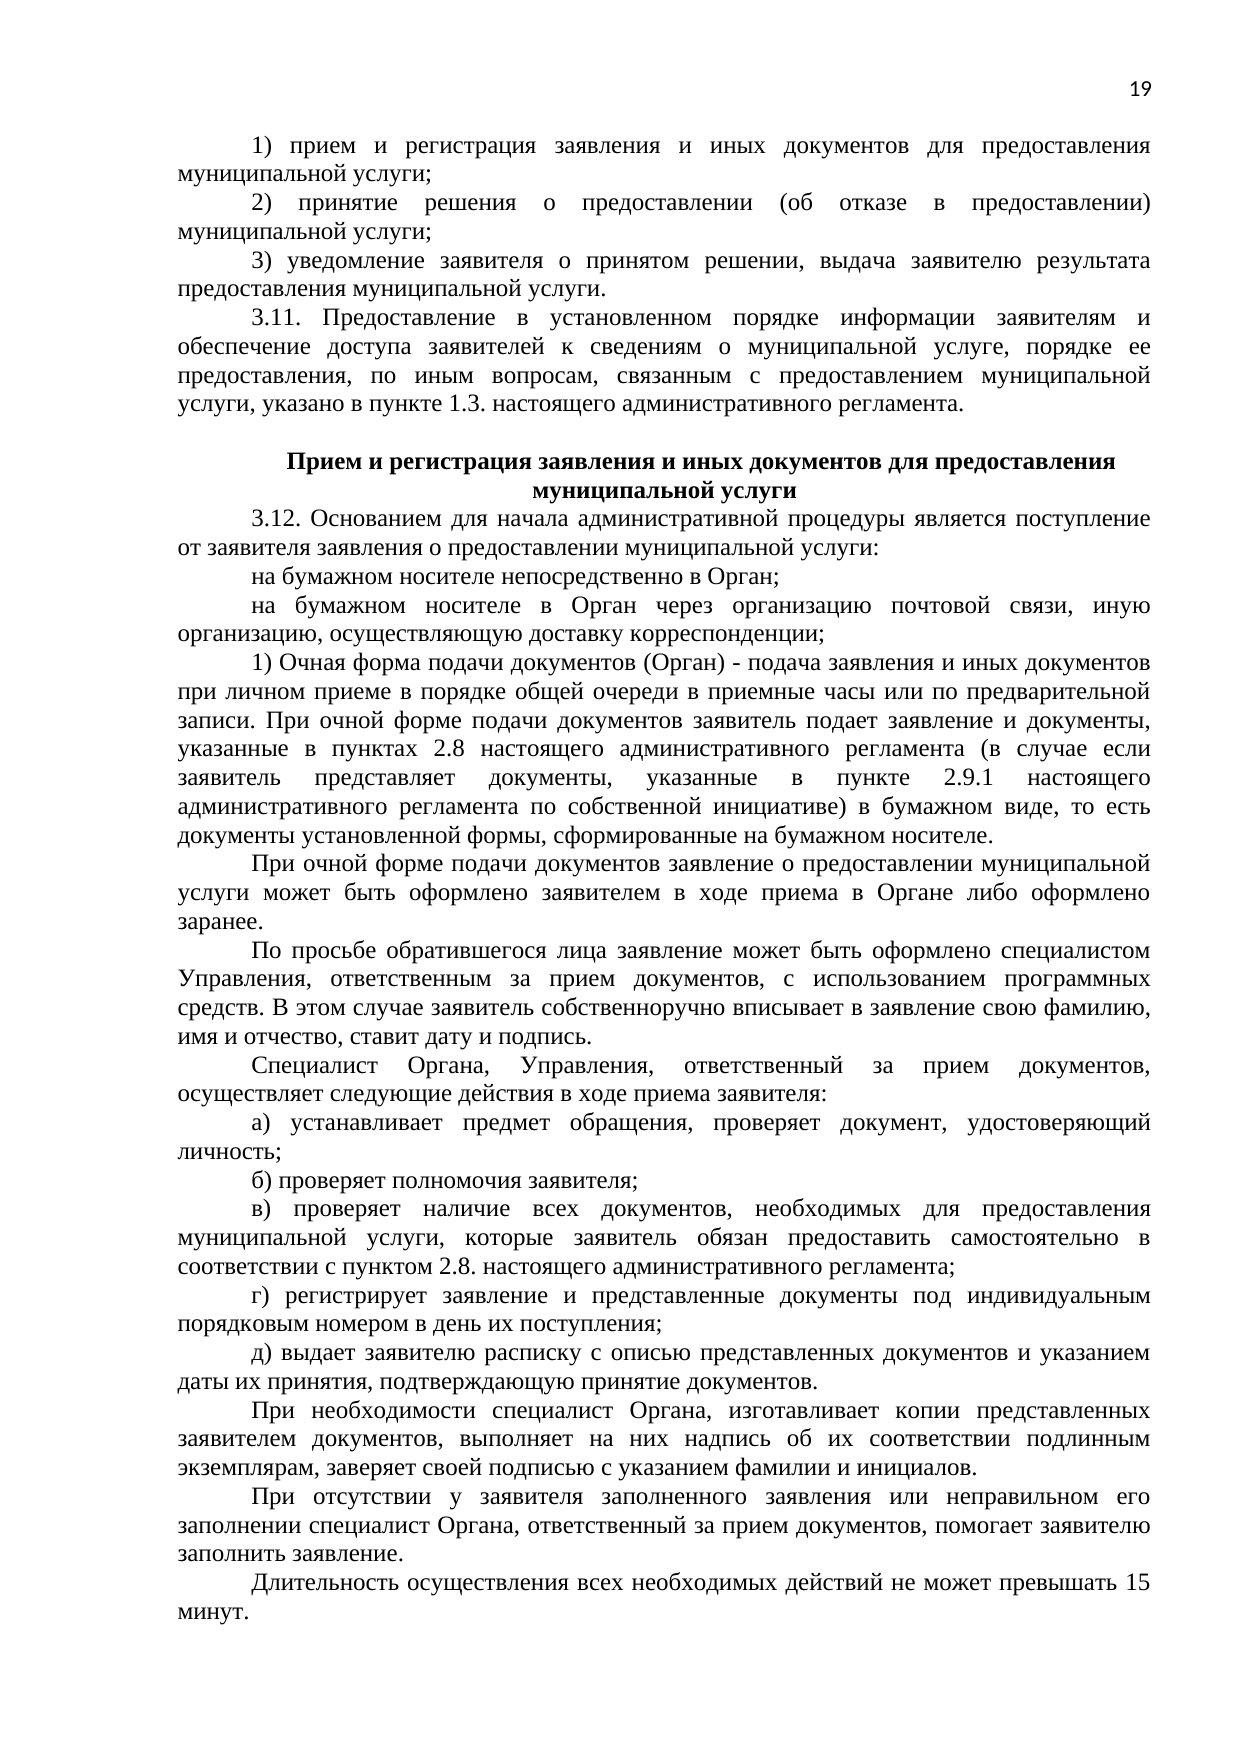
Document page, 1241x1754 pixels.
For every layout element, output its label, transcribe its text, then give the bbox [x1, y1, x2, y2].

text 1) Очная форма подачи документов (Орган) - подача заявления и иных документов при личном приеме в порядке общей очереди в приемные часы или по предварительной записи. При очной форме подачи документов заявитель подает заявление и документы, указанные в пунктах 2.8 настоящего административного регламента (в случае если заявитель представляет документы, указанные в пункте 2.9.1 настоящего административного регламента по собственной инициативе) в бумажном виде, то есть документы установленной формы, сформированные на бумажном носителе. [177, 647, 1152, 848]
text При необходимости специалист Органа, изготавливает копии представленных заявителем документов, выполняет на них надпись об их соответствии подлинным экземплярам, заверяет своей подписью с указанием фамилии и инициалов. [177, 1395, 1152, 1481]
text При очной форме подачи документов заявление о предоставлении муниципальной услуги может быть оформлено заявителем в ходе приема в Органе либо оформлено заранее. [177, 848, 1152, 935]
text 3.11. Предоставление в установленном порядке информации заявителям и обеспечение доступа заявителей к сведениям о муниципальной услуге, порядке ее предоставления, по иным вопросам, связанным с предоставлением муниципальной услуги, указано в пункте 1.3. настоящего административного регламента. [177, 302, 1152, 417]
text Специалист Органа, Управления, ответственный за прием документов, осуществляет следующие действия в ходе приема заявителя: [177, 1050, 1152, 1107]
text на бумажном носителе в Орган через организацию почтовой связи, иную организацию, осуществляющую доставку корреспонденции; [177, 590, 1152, 647]
text 3.12. Основанием для начала административной процедуры является поступление от заявителя заявления о предоставлении муниципальной услуги: [177, 503, 1152, 561]
text 1) прием и регистрация заявления и иных документов для предоставления муниципальной услуги; [177, 130, 1152, 187]
text По просьбе обратившегося лица заявление может быть оформлено специалистом Управления, ответственным за прием документов, с использованием программных средств. В этом случае заявитель собственноручно вписывает в заявление свою фамилию, имя и отчество, ставит дату и подпись. [177, 935, 1152, 1050]
text г) регистрирует заявление и представленные документы под индивидуальным порядковым номером в день их поступления; [177, 1280, 1152, 1337]
text Длительность осуществления всех необходимых действий не может превышать 15 минут. [177, 1567, 1152, 1625]
text б) проверяет полномочия заявителя; [177, 1165, 1152, 1193]
text Прием и регистрация заявления и иных документов для предоставления муниципальной услуги [177, 446, 1152, 503]
text 2) принятие решения о предоставлении (об отказе в предоставлении) муниципальной услуги; [177, 187, 1152, 245]
text на бумажном носителе непосредственно в Орган; [177, 561, 1152, 590]
text 3) уведомление заявителя о принятом решении, выдача заявителю результата предоставления муниципальной услуги. [177, 245, 1152, 302]
text д) выдает заявителю расписку с описью представленных документов и указанием даты их принятия, подтверждающую принятие документов. [177, 1337, 1152, 1395]
text в) проверяет наличие всех документов, необходимых для предоставления муниципальной услуги, которые заявитель обязан предоставить самостоятельно в соответствии с пунктом 2.8. настоящего административного регламента; [177, 1193, 1152, 1280]
text При отсутствии у заявителя заполненного заявления или неправильном его заполнении специалист Органа, ответственный за прием документов, помогает заявителю заполнить заявление. [177, 1481, 1152, 1567]
text а) устанавливает предмет обращения, проверяет документ, удостоверяющий личность; [177, 1107, 1152, 1165]
